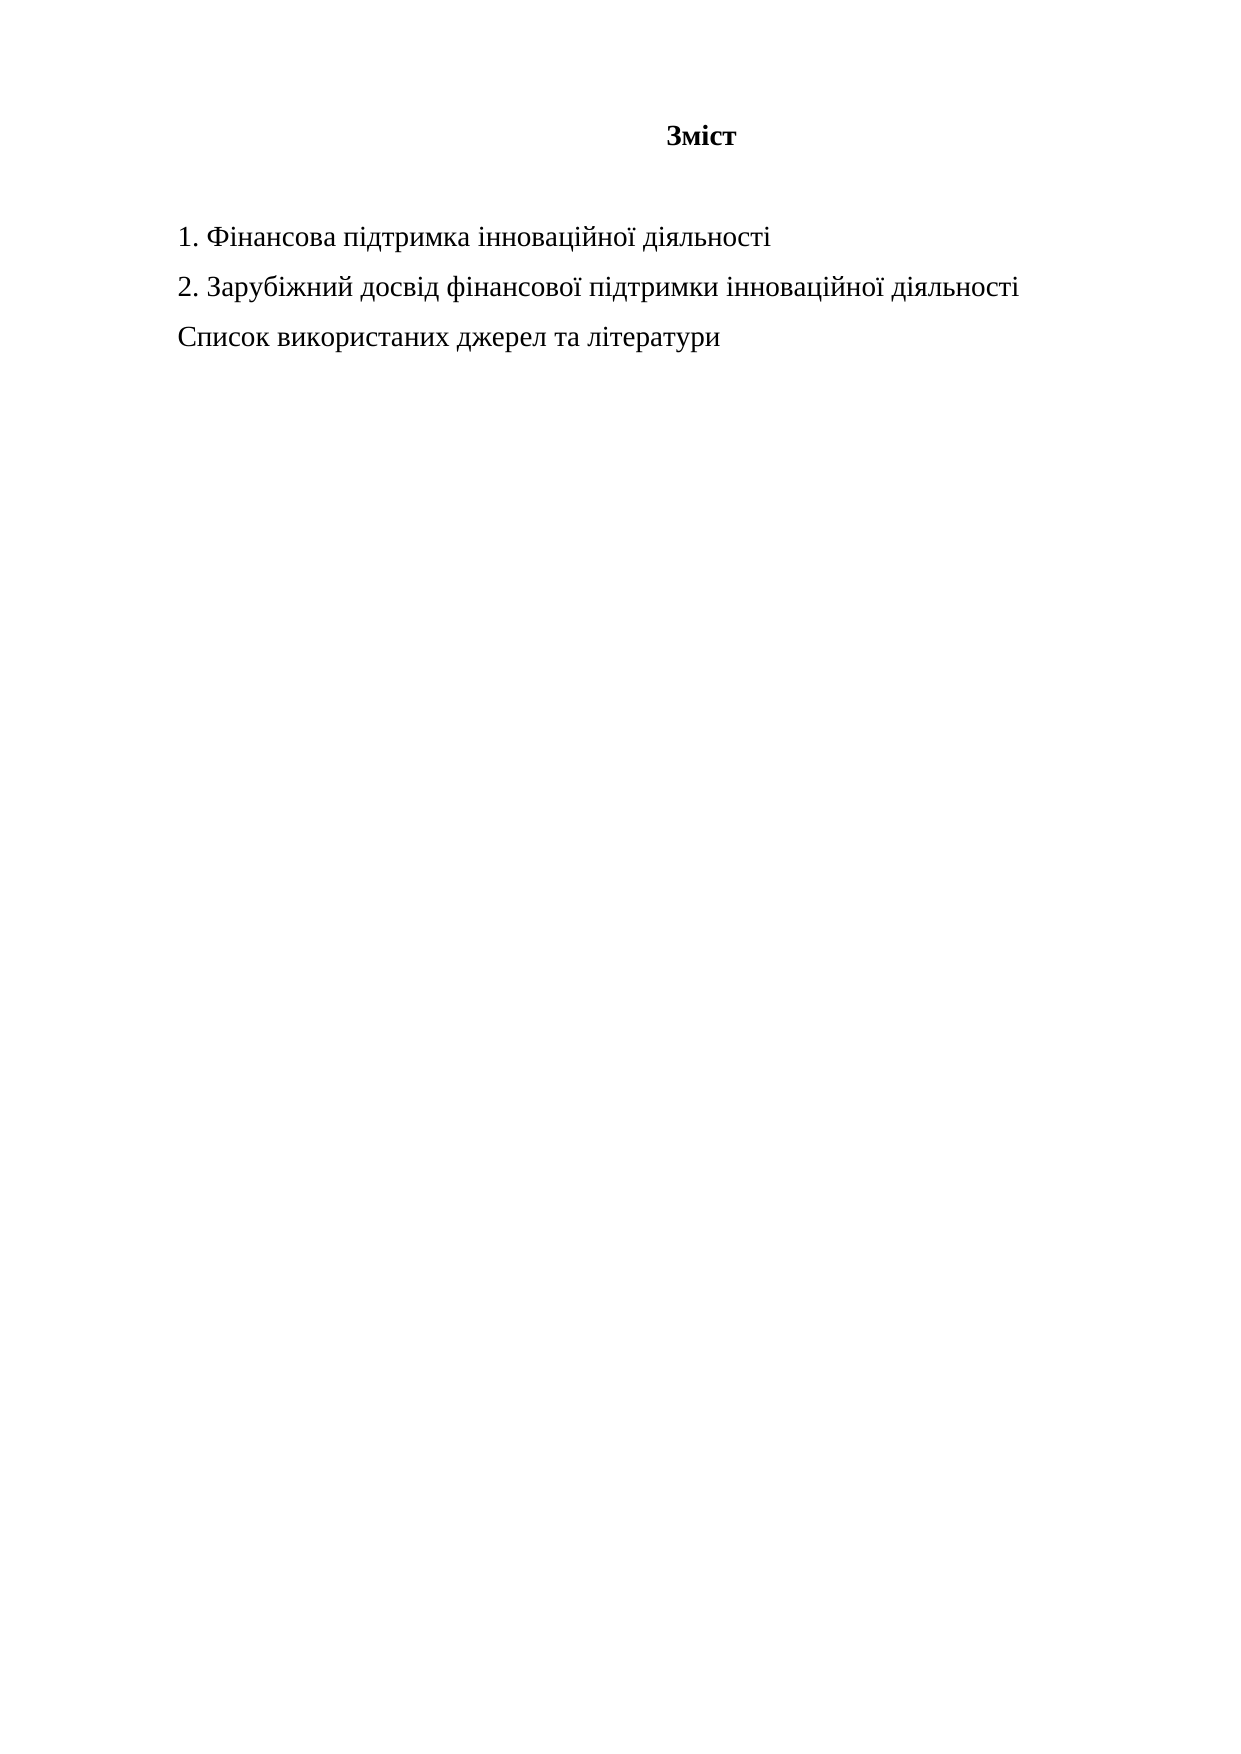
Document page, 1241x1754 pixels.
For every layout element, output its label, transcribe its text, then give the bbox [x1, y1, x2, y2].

text Список використаних джерел та літератури [177, 319, 1152, 353]
text 2. Зарубіжний досвід фінансової підтримки інноваційної діяльності [177, 269, 1152, 303]
text 1. Фінансова підтримка інноваційної діяльності [177, 219, 1152, 252]
text Зміст [177, 118, 1152, 152]
